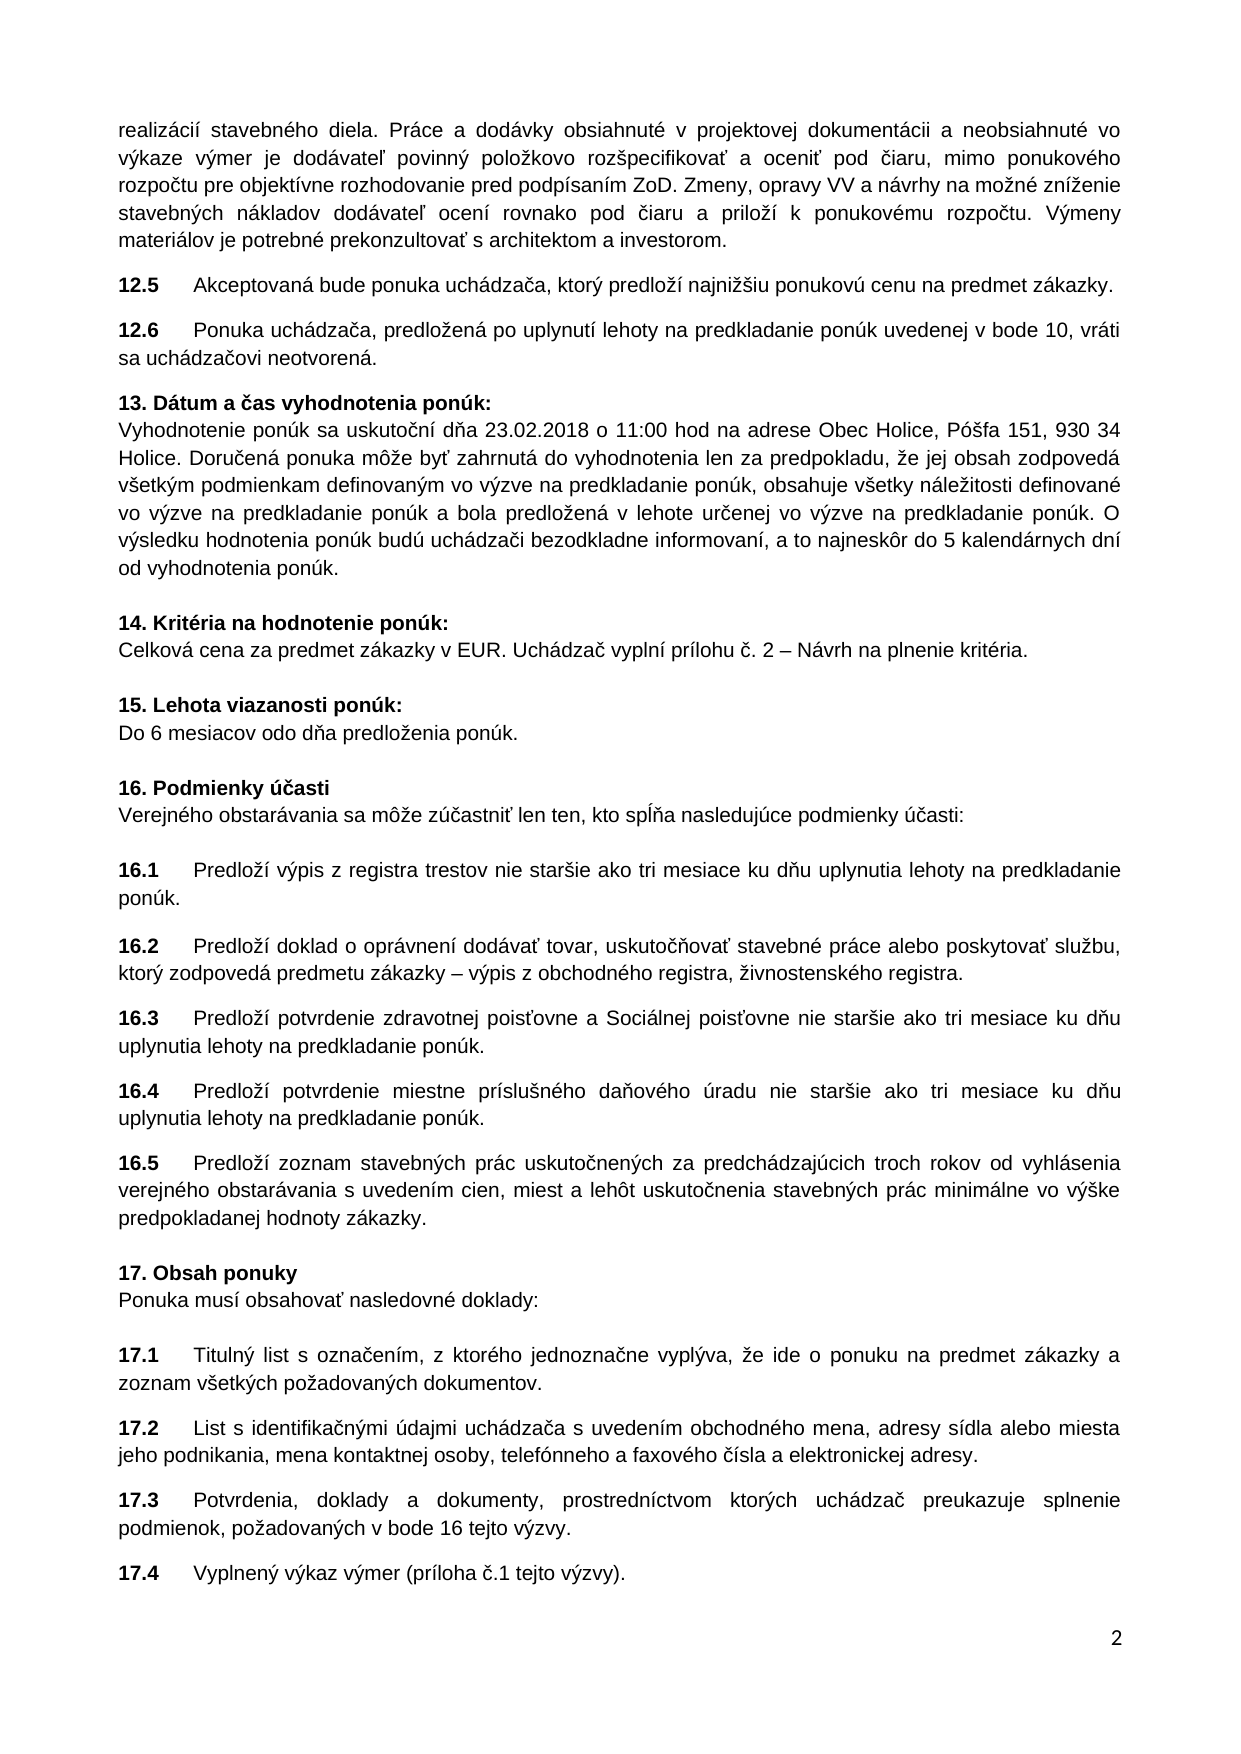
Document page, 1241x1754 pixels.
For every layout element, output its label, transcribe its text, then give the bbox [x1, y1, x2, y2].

text 17.1 Titulný list s označením, z ktorého jednoznačne vyplýva, že ide o ponuku na predmet zákazky a zoznam všetkých požadovaných dokumentov. [118, 1343, 1122, 1395]
text Vyhodnotenie ponúk sa uskutoční dňa 23.02.2018 o 11:00 hod na adrese Obec Holice, Póšfa 151, 930 34 Holice. Doručená ponuka môže byť zahrnutá do vyhodnotenia len za predpokladu, že jej obsah zodpovedá všetkým podmienkam definovaným vo výzve na predkladanie ponúk, obsahuje všetky náležitosti definované vo výzve na predkladanie ponúk a bola predložená v lehote určenej vo výzve na predkladanie ponúk. O výsledku hodnotenia ponúk budú uchádzači bezodkladne informovaní, a to najneskôr do 5 kalendárnych dní od vyhodnotenia ponúk. [118, 418, 1122, 579]
text 16.2 Predloží doklad o oprávnení dodávať tovar, uskutočňovať stavebné práce alebo poskytovať službu, ktorý zodpovedá predmetu zákazky – výpis z obchodného registra, živnostenského registra. [118, 934, 1122, 985]
text 17. Obsah ponuky [118, 1261, 1122, 1285]
text Ponuka musí obsahovať nasledovné doklady: [118, 1288, 1122, 1312]
text 14. Kritéria na hodnotenie ponúk: [118, 610, 1122, 634]
text 17.2 List s identifikačnými údajmi uchádzača s uvedením obchodného mena, adresy sídla alebo miesta jeho podnikania, mena kontaktnej osoby, telefónneho a faxového čísla a elektronickej adresy. [118, 1416, 1122, 1467]
text Celková cena za predmet zákazky v EUR. Uchádzač vyplní prílohu č. 2 – Návrh na plnenie kritéria. [118, 638, 1122, 662]
text 17.4 Vyplnený výkaz výmer (príloha č.1 tejto výzvy). [118, 1561, 1122, 1584]
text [118, 118, 1122, 252]
text 15. Lehota viazanosti ponúk: [118, 693, 1122, 717]
text 16.3 Predloží potvrdenie zdravotnej poisťovne a Sociálnej poisťovne nie staršie ako tri mesiace ku dňu uplynutia lehoty na predkladanie ponúk. [118, 1006, 1122, 1057]
text 17.3 Potvrdenia, doklady a dokumenty, prostredníctvom ktorých uchádzač preukazuje splnenie podmienok, požadovaných v bode 16 tejto výzvy. [118, 1488, 1122, 1539]
text Do 6 mesiacov odo dňa predloženia ponúk. [118, 720, 1122, 744]
text 16. Podmienky účasti [118, 775, 1122, 799]
text 16.4 Predloží potvrdenie miestne príslušného daňového úradu nie staršie ako tri mesiace ku dňu uplynutia lehoty na predkladanie ponúk. [118, 1078, 1122, 1130]
text 16.5 Predloží zoznam stavebných prác uskutočnených za predchádzajúcich troch rokov od vyhlásenia verejného obstarávania s uvedením cien, miest a lehôt uskutočnenia stavebných prác minimálne vo výške predpokladanej hodnoty zákazky. [118, 1151, 1122, 1230]
text 12.5 Akceptovaná bude ponuka uchádzača, ktorý predloží najnižšiu ponukovú cenu na predmet zákazky. [118, 273, 1122, 297]
text 13. Dátum a čas vyhodnotenia ponúk: [118, 390, 1122, 414]
text Verejného obstarávania sa môže zúčastniť len ten, kto spĺňa nasledujúce podmienky účasti: [118, 803, 1122, 827]
text 12.6 Ponuka uchádzača, predložená po uplynutí lehoty na predkladanie ponúk uvedenej v bode 10, vráti sa uchádzačovi neotvorená. [118, 318, 1122, 369]
text 16.1 Predloží výpis z registra trestov nie staršie ako tri mesiace ku dňu uplynutia lehoty na predkladanie ponúk. [118, 858, 1122, 909]
